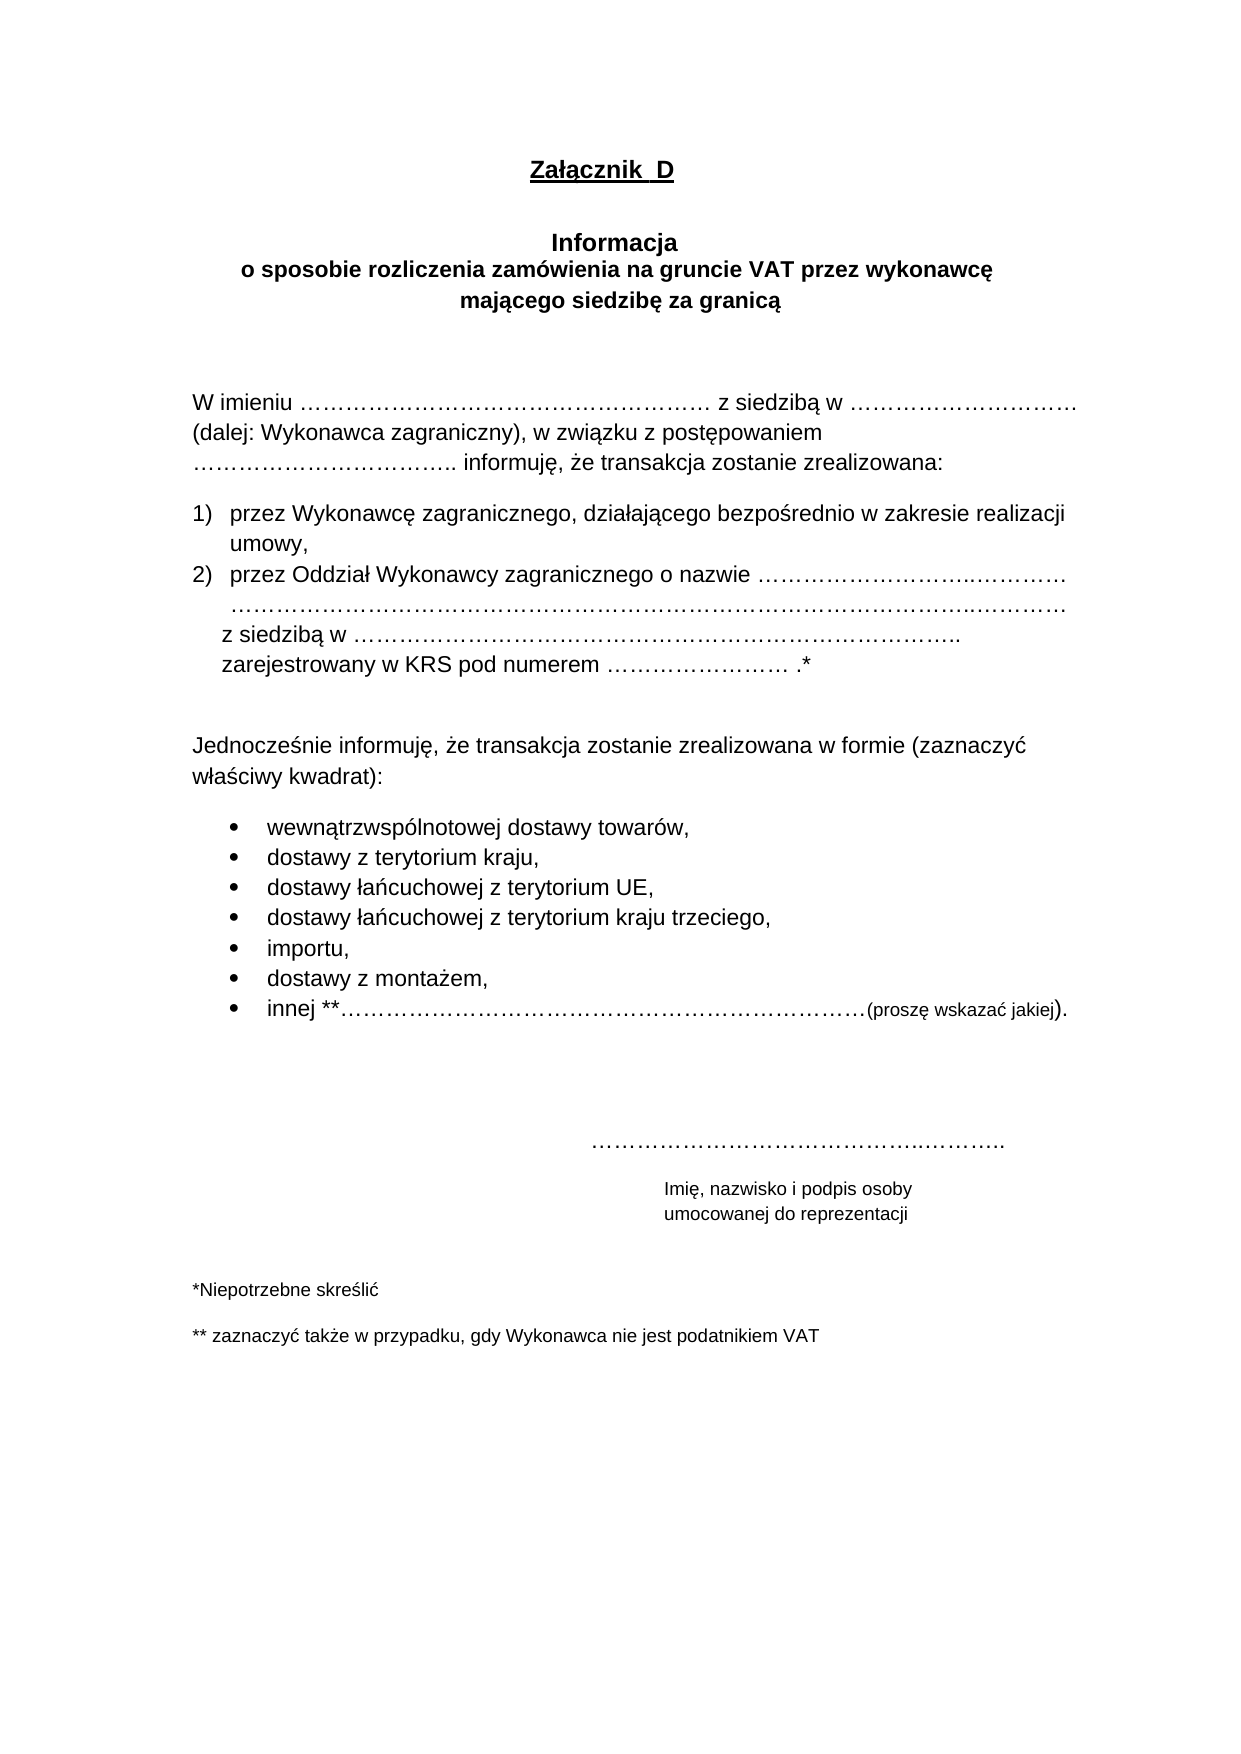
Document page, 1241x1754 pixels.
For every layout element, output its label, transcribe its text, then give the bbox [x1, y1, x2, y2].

list dostawy łańcuchowej z terytorium UE, [230, 874, 1093, 900]
text Informacja [148, 228, 1081, 256]
text Załącznik D [148, 155, 1056, 183]
text W imieniu ……………………………………………… z siedzibą w ………………………… (dalej: Wykonawca zagraniczny), w związku z postępowaniem …………………………….. informuję, że transakcja zostanie zrealizowana: [192, 389, 1093, 475]
text Imię, nazwisko i podpis osoby [634, 1178, 1093, 1200]
text z siedzibą w …………………………………………………………………….. [148, 621, 1093, 647]
list przez Oddział Wykonawcy zagranicznego o nazwie ………………………..………… ……………………………………………………………………………………..………… [192, 561, 1093, 617]
list importu, [230, 934, 1093, 961]
text *Niepotrzebne skreślić [192, 1279, 1093, 1300]
list innej **……………………………………………………………(proszę wskazać jakiej). [230, 995, 1093, 1021]
list dostawy łańcuchowej z terytorium kraju trzeciego, [230, 904, 1093, 931]
text ** zaznaczyć także w przypadku, gdy Wykonawca nie jest podatnikiem VAT [192, 1324, 1093, 1346]
list dostawy z terytorium kraju, [230, 844, 1093, 870]
text ……………………………………..……….. [532, 1127, 1093, 1153]
text zarejestrowany w KRS pod numerem …………………… .* [148, 651, 1093, 677]
text umocowanej do reprezentacji [605, 1203, 1093, 1224]
list dostawy z montażem, [230, 965, 1093, 991]
list przez Wykonawcę zagranicznego, działającego bezpośrednio w zakresie realizacji umowy, [192, 500, 1093, 557]
text Jednocześnie informuję, że transakcja zostanie zrealizowana w formie (zaznaczyć właściwy kwadrat): [192, 732, 1093, 789]
text o sposobie rozliczenia zamówienia na gruncie VAT przez wykonawcę mającego siedzibę za granicą [148, 256, 1093, 313]
list wewnątrzwspólnotowej dostawy towarów, [230, 814, 1093, 840]
